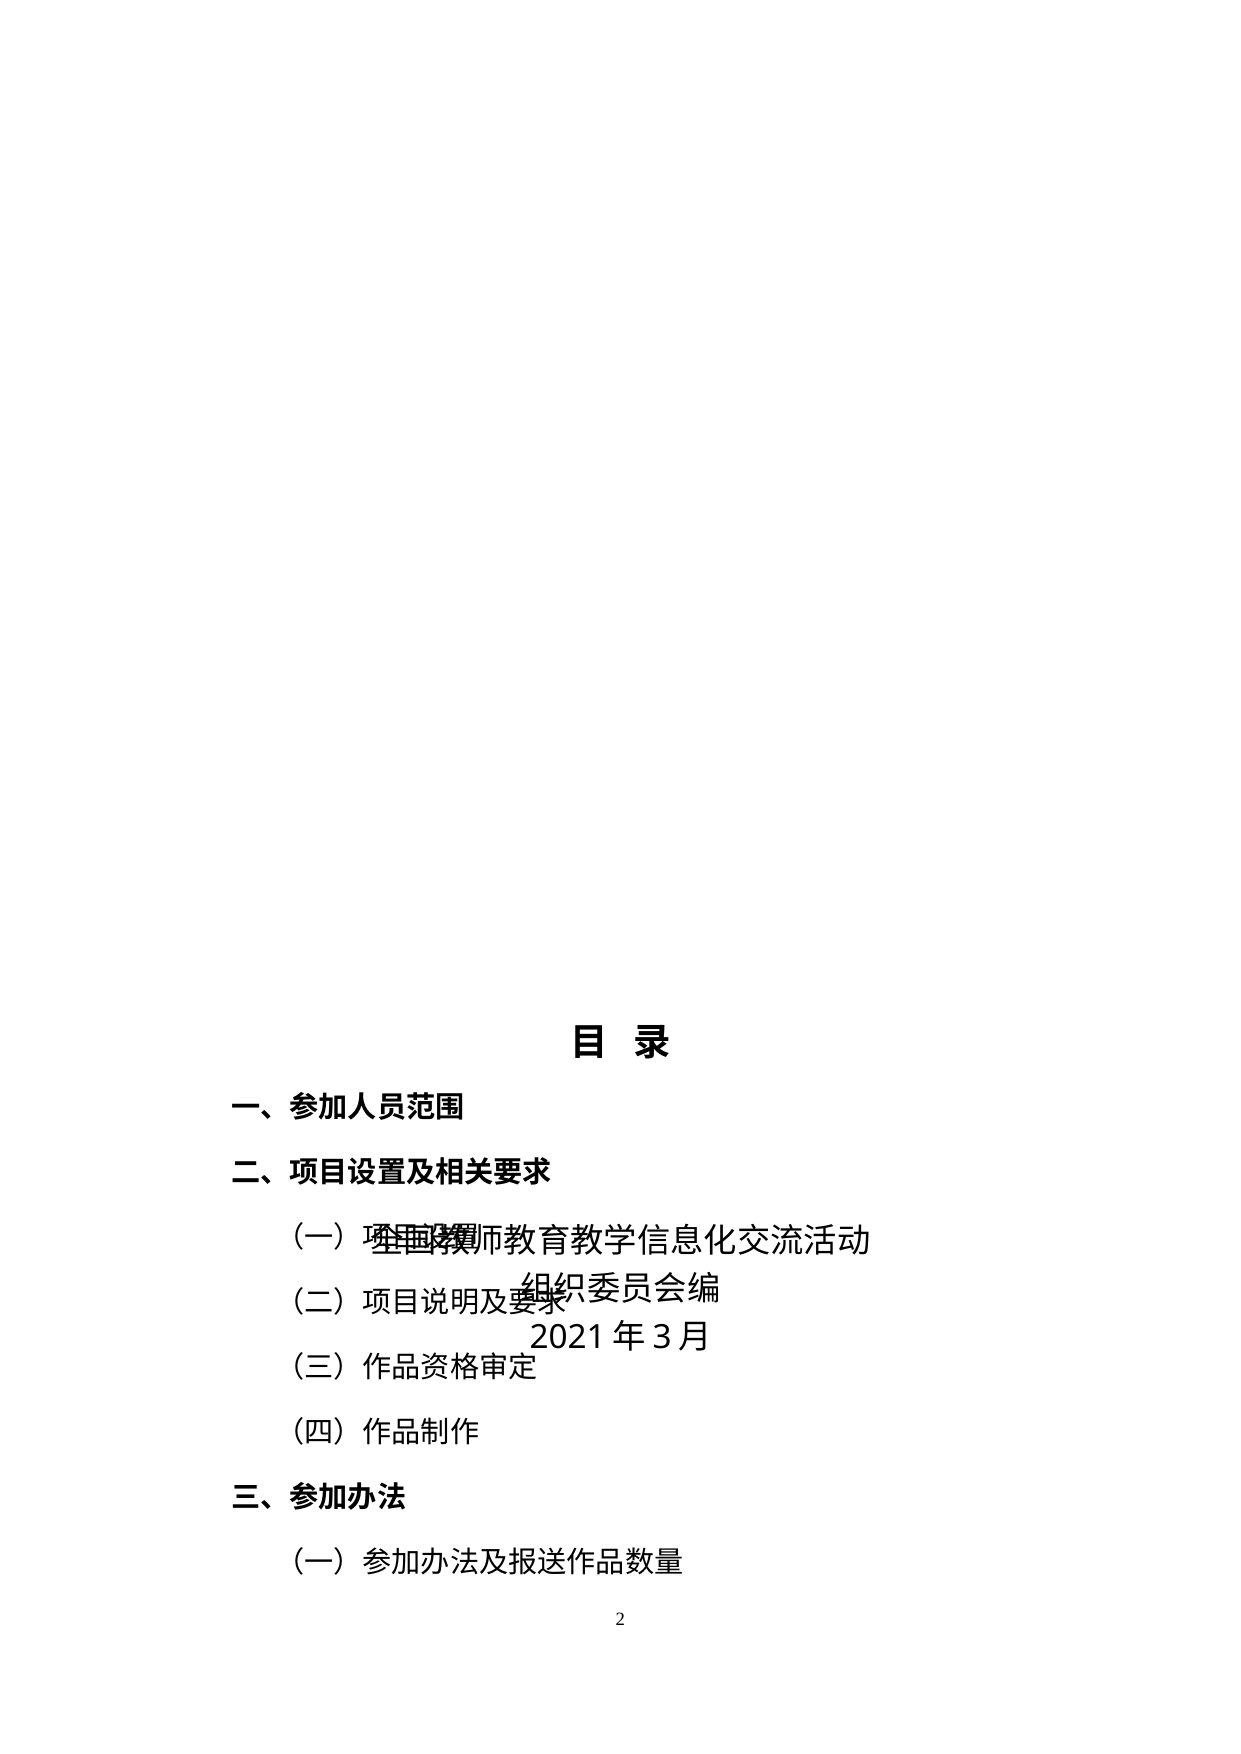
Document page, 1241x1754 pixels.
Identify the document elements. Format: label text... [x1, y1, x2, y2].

text （一）项目设置 [231, 1202, 1053, 1267]
text （二）项目说明及要求 [231, 1267, 1053, 1332]
text 二、项目设置及相关要求 [187, 1137, 1053, 1202]
text 一、参加人员范围 [187, 1072, 1053, 1137]
text （三）作品资格审定 [231, 1332, 1053, 1397]
text （一）参加办法及报送作品数量 [231, 1527, 1053, 1592]
text 三、参加办法 [187, 1462, 1053, 1527]
text 目 录 [187, 1007, 1053, 1072]
text （四）作品制作 [231, 1397, 1053, 1462]
